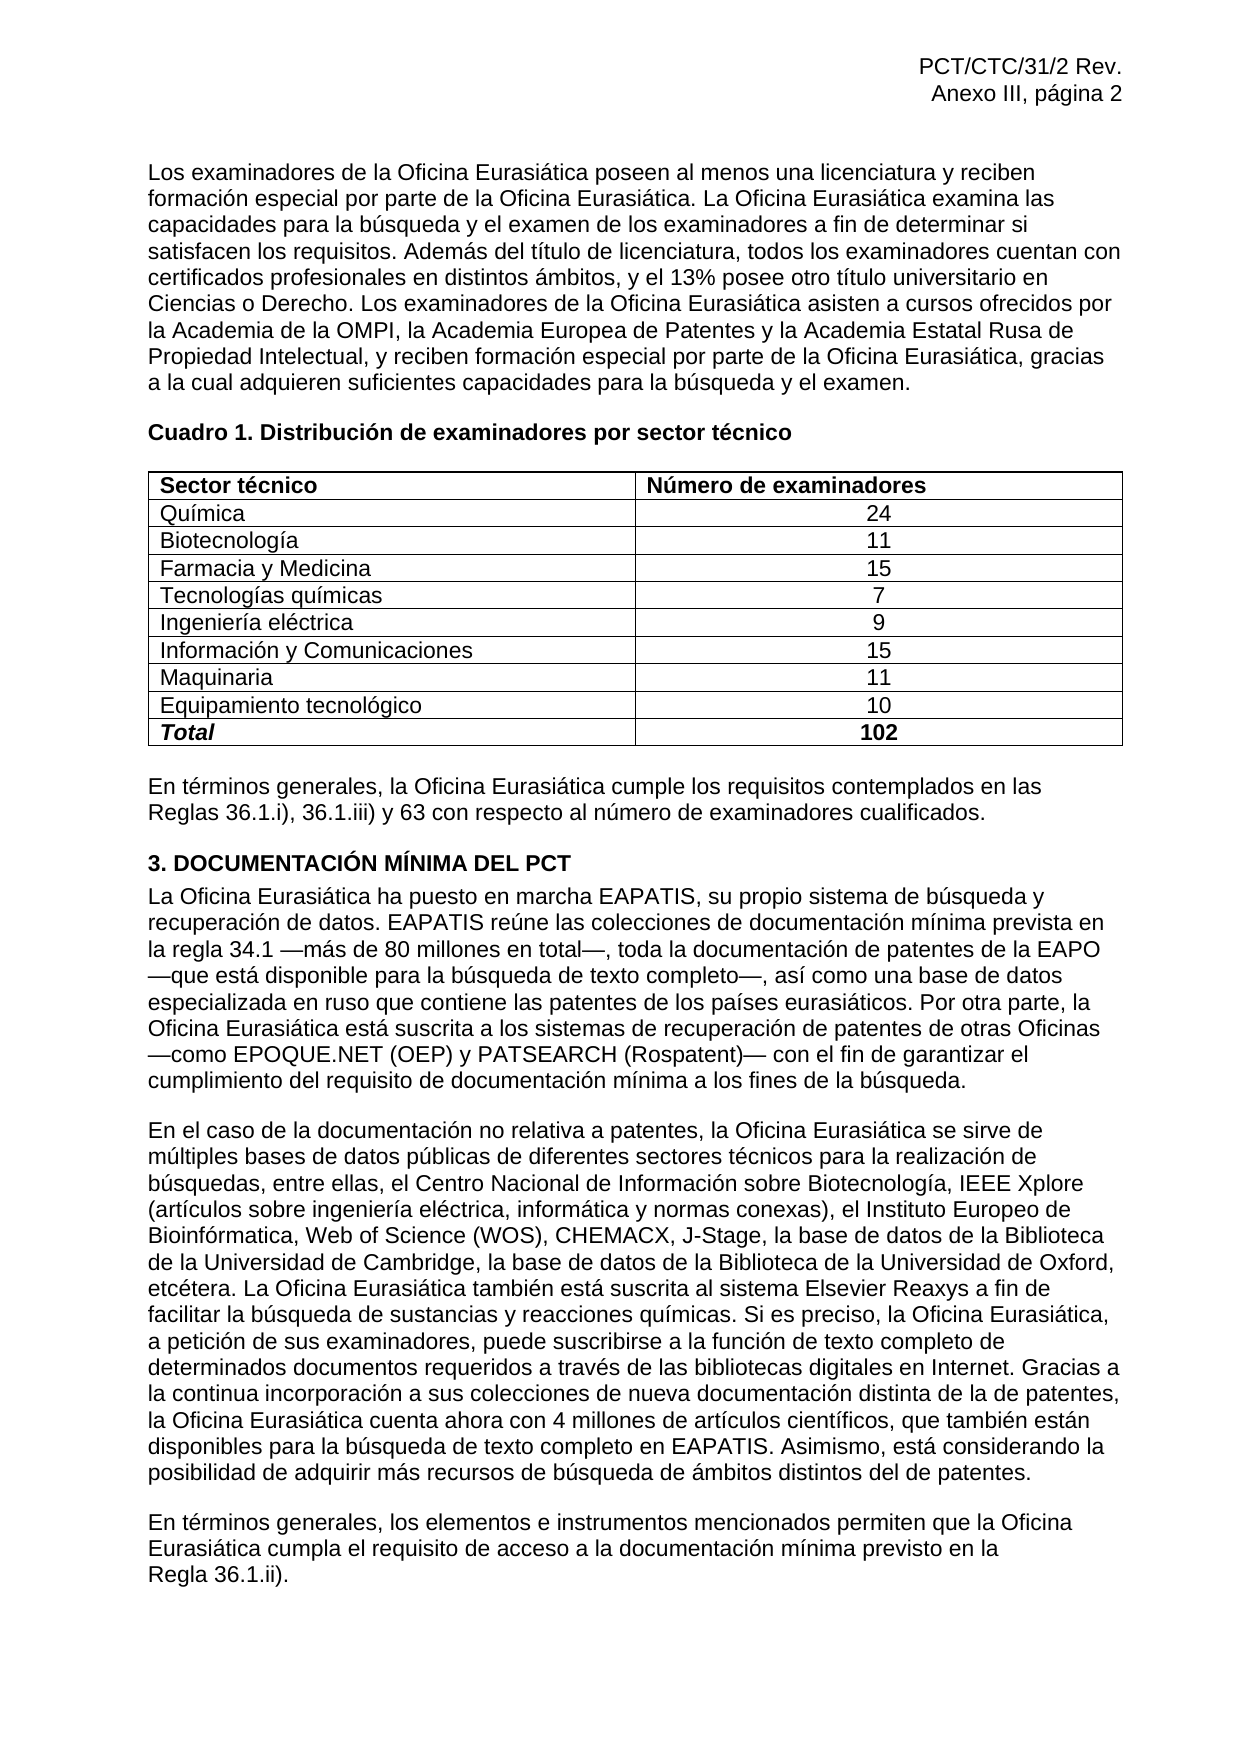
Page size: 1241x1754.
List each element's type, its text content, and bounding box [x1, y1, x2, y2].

table_cell Maquinaria [149, 664, 635, 691]
table_cell Información y Comunicaciones [149, 637, 635, 663]
table_cell Farmacia y Medicina [149, 555, 635, 581]
table_cell 24 [636, 500, 1122, 526]
subtitle 3. DOCUMENTACIÓN MÍNIMA DEL PCT [148, 850, 1122, 877]
table_cell Total [149, 719, 635, 745]
table_cell Ingeniería eléctrica [149, 609, 635, 636]
table_header Número de examinadores [636, 473, 1122, 499]
table_cell 102 [636, 719, 1122, 745]
table_cell 10 [636, 692, 1122, 718]
table_cell Tecnologías químicas [149, 582, 635, 608]
table_cell 7 [636, 582, 1122, 608]
table_cell Biotecnología [149, 527, 635, 553]
list En el caso de la documentación no relativa a patentes, la Oficina Eurasiática se sirve de múltiples bases de datos públicas de diferentes sectores técnicos para la realización de búsquedas, entre ellas, el Centro Nacional de Información sobre Biotecnología, IEEE Xplore (artículos sobre ingeniería eléctrica, informática y normas conexas), el Instituto Europeo de Bioinfórmatica, Web of Science (WOS), CHEMACX, J-Stage, la base de datos de la Biblioteca de la Universidad de Cambridge, la base de datos de la Biblioteca de la Universidad de Oxford, etcétera. La Oficina Eurasiática también está suscrita al sistema Elsevier Reaxys a fin de facilitar la búsqueda de sustancias y reacciones químicas. Si es preciso, la Oficina Eurasiática, a petición de sus examinadores, puede suscribirse a la función de texto completo de determinados documentos requeridos a través de las bibliotecas digitales en Internet. Gracias a la continua incorporación a sus colecciones de nueva documentación distinta de la de patentes, la Oficina Eurasiática cuenta ahora con 4 millones de artículos científicos, que también están disponibles para la búsqueda de texto completo en EAPATIS. Asimismo, está considerando la posibilidad de adquirir más recursos de búsqueda de ámbitos distintos del de patentes. [148, 1117, 1122, 1486]
table_cell Equipamiento tecnológico [149, 692, 635, 718]
table_cell Química [149, 500, 635, 526]
table_header Sector técnico [149, 473, 635, 499]
table_cell 9 [636, 609, 1122, 636]
table_cell 11 [636, 664, 1122, 691]
table_cell 15 [636, 637, 1122, 663]
list En términos generales, los elementos e instrumentos mencionados permiten que la Oficina Eurasiática cumpla el requisito de acceso a la documentación mínima previsto en la Regla 36.1.ii). [148, 1509, 1122, 1588]
table_cell 11 [636, 527, 1122, 553]
text Cuadro 1. Distribución de examinadores por sector técnico [148, 419, 1122, 445]
table_cell 15 [636, 555, 1122, 581]
list En términos generales, la Oficina Eurasiática cumple los requisitos contemplados en las Reglas 36.1.i), 36.1.iii) y 63 con respecto al número de examinadores cualificados. [148, 773, 1122, 825]
list La Oficina Eurasiática ha puesto en marcha EAPATIS, su propio sistema de búsqueda y recuperación de datos. EAPATIS reúne las colecciones de documentación mínima prevista en la regla 34.1 —más de 80 millones en total—, toda la documentación de patentes de la EAPO —que está disponible para la búsqueda de texto completo—, así como una base de datos especializada en ruso que contiene las patentes de los países eurasiáticos. Por otra parte, la Oficina Eurasiática está suscrita a los sistemas de recuperación de patentes de otras Oficinas —como EPOQUE.NET (OEP) y PATSEARCH (Rospatent)— con el fin de garantizar el cumplimiento del requisito de documentación mínima a los fines de la búsqueda. [148, 883, 1122, 1094]
list Los examinadores de la Oficina Eurasiática poseen al menos una licenciatura y reciben formación especial por parte de la Oficina Eurasiática. La Oficina Eurasiática examina las capacidades para la búsqueda y el examen de los examinadores a fin de determinar si satisfacen los requisitos. Además del título de licenciatura, todos los examinadores cuentan con certificados profesionales en distintos ámbitos, y el 13% posee otro título universitario en Ciencias o Derecho. Los examinadores de la Oficina Eurasiática asisten a cursos ofrecidos por la Academia de la OMPI, la Academia Europea de Patentes y la Academia Estatal Rusa de Propiedad Intelectual, y reciben formación especial por parte de la Oficina Eurasiática, gracias a la cual adquieren suficientes capacidades para la búsqueda y el examen. [148, 158, 1122, 396]
